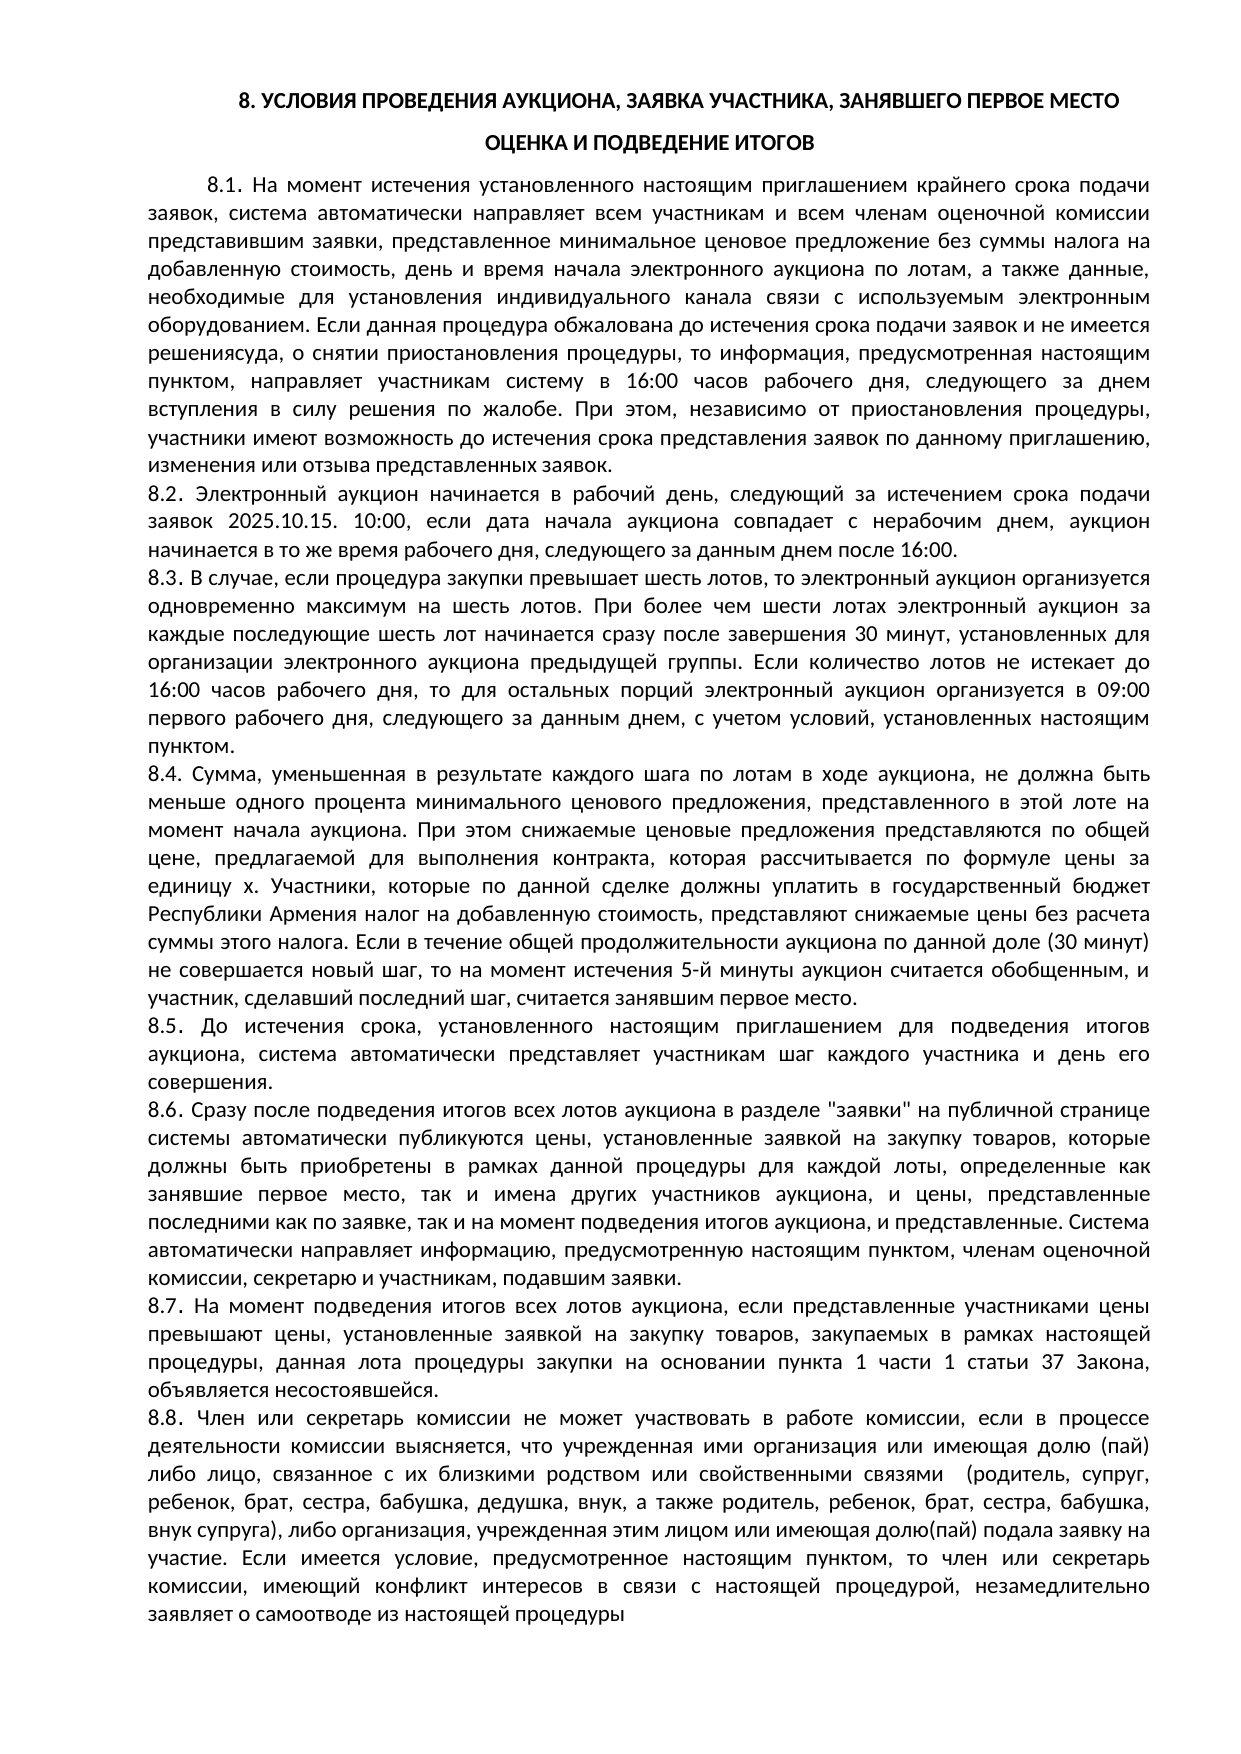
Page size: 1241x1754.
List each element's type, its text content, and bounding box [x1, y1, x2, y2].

text 8. УСЛОВИЯ ПРОВЕДЕНИЯ АУКЦИОНА, ЗАЯВКА УЧАСТНИКА, ЗАНЯВШЕГО ПЕРВОЕ МЕСТО ОЦЕНКА И ПОДВЕДЕНИЕ ИТОГОВ [148, 86, 1152, 156]
text 8.8․ Член или секретарь комиссии не может участвовать в работе комиссии, если в процессе деятельности комиссии выясняется, что учрежденная ими организация или имеющая долю (пай) либо лицо, связанное с их близкими родством или свойственными связями (родитель, супруг, ребенок, брат, сестра, бабушка, дедушка, внук, а также родитель, ребенок, брат, сестра, бабушка, внук супруга), либо организация, учрежденная этим лицом или имеющая долю(пай) подала заявку на участие. Если имеется условие, предусмотренное настоящим пунктом, то член или секретарь комиссии, имеющий конфликт интересов в связи с настоящей процедурой, незамедлительно заявляет о самоотводе из настоящей процедуры [148, 1403, 1152, 1627]
text 8.2․ Электронный аукцион начинается в рабочий день, следующий за истечением срока подачи заявок 2025.10.15. 10:00 , если дата начала аукциона совпадает с нерабочим днем, аукцион начинается в то же время рабочего дня, следующего за данным днем после 16:00. [148, 479, 1152, 563]
text 8.1․ На момент истечения установленного настоящим приглашением крайнего срока подачи заявок, система автоматически направляет всем участникам и всем членам оценочной комиссии представившим заявки, представленное минимальное ценовое предложение без суммы налога на добавленную стоимость, день и время начала электронного аукциона по лотам, а также данные, необходимые для установления индивидуального канала связи с используемым электронным оборудованием. Если данная процедура обжалована до истечения срока подачи заявок и не имеется решениясуда, о снятии приостановления процедуры, то информация, предусмотренная настоящим пунктом, направляет участникам систему в 16:00 часов рабочего дня, следующего за днем вступления в силу решения по жалобе. При этом, независимо от приостановления процедуры, участники имеют возможность до истечения срока представления заявок по данному приглашению, изменения или отзыва представленных заявок. [148, 170, 1152, 479]
text 8.7․ На момент подведения итогов всех лотов аукциона, если представленные участниками цены превышают цены, установленные заявкой на закупку товаров, закупаемых в рамках настоящей процедуры, данная лота процедуры закупки на основании пункта 1 части 1 статьи 37 Закона, объявляется несостоявшейся. [148, 1291, 1152, 1403]
text 8.4. Сумма, уменьшенная в результате каждого шага по лотам в ходе аукциона, не должна быть меньше одного процента минимального ценового предложения, представленного в этой лоте на момент начала аукциона. При этом снижаемые ценовые предложения представляются по общей цене, предлагаемой для выполнения контракта, которая рассчитывается по формуле цены за единицу x. Участники, которые по данной сделке должны уплатить в государственный бюджет Республики Армения налог на добавленную стоимость, представляют снижаемые цены без расчета суммы этого налога. Если в течение общей продолжительности аукциона по данной доле (30 минут) не совершается новый шаг, то на момент истечения 5-й минуты аукцион считается обобщенным, и участник, сделавший последний шаг, считается занявшим первое место. [148, 759, 1152, 1011]
text 8.5․ До истечения срока, установленного настоящим приглашением для подведения итогов аукциона, система автоматически представляет участникам шаг каждого участника и день его совершения. [148, 1011, 1152, 1095]
text 8.3․ В случае, если процедура закупки превышает шесть лотов, то электронный аукцион организуется одновременно максимум на шесть лотов. При более чем шести лотах электронный аукцион за каждые последующие шесть лот начинается сразу после завершения 30 минут, установленных для организации электронного аукциона предыдущей группы. Если количество лотов не истекает до 16:00 часов рабочего дня, то для остальных порций электронный аукцион организуется в 09:00 первого рабочего дня, следующего за данным днем, с учетом условий, установленных настоящим пунктом. [148, 563, 1152, 759]
text 8.6․ Сразу после подведения итогов всех лотов аукциона в разделе "заявки" на публичной странице системы автоматически публикуются цены, установленные заявкой на закупку товаров, которые должны быть приобретены в рамках данной процедуры для каждой лоты, определенные как занявшие первое место, так и имена других участников аукциона, и цены, представленные последними как по заявке, так и на момент подведения итогов аукциона, и представленные. Система автоматически направляет информацию, предусмотренную настоящим пунктом, членам оценочной комиссии, секретарю и участникам, подавшим заявки. [148, 1095, 1152, 1291]
